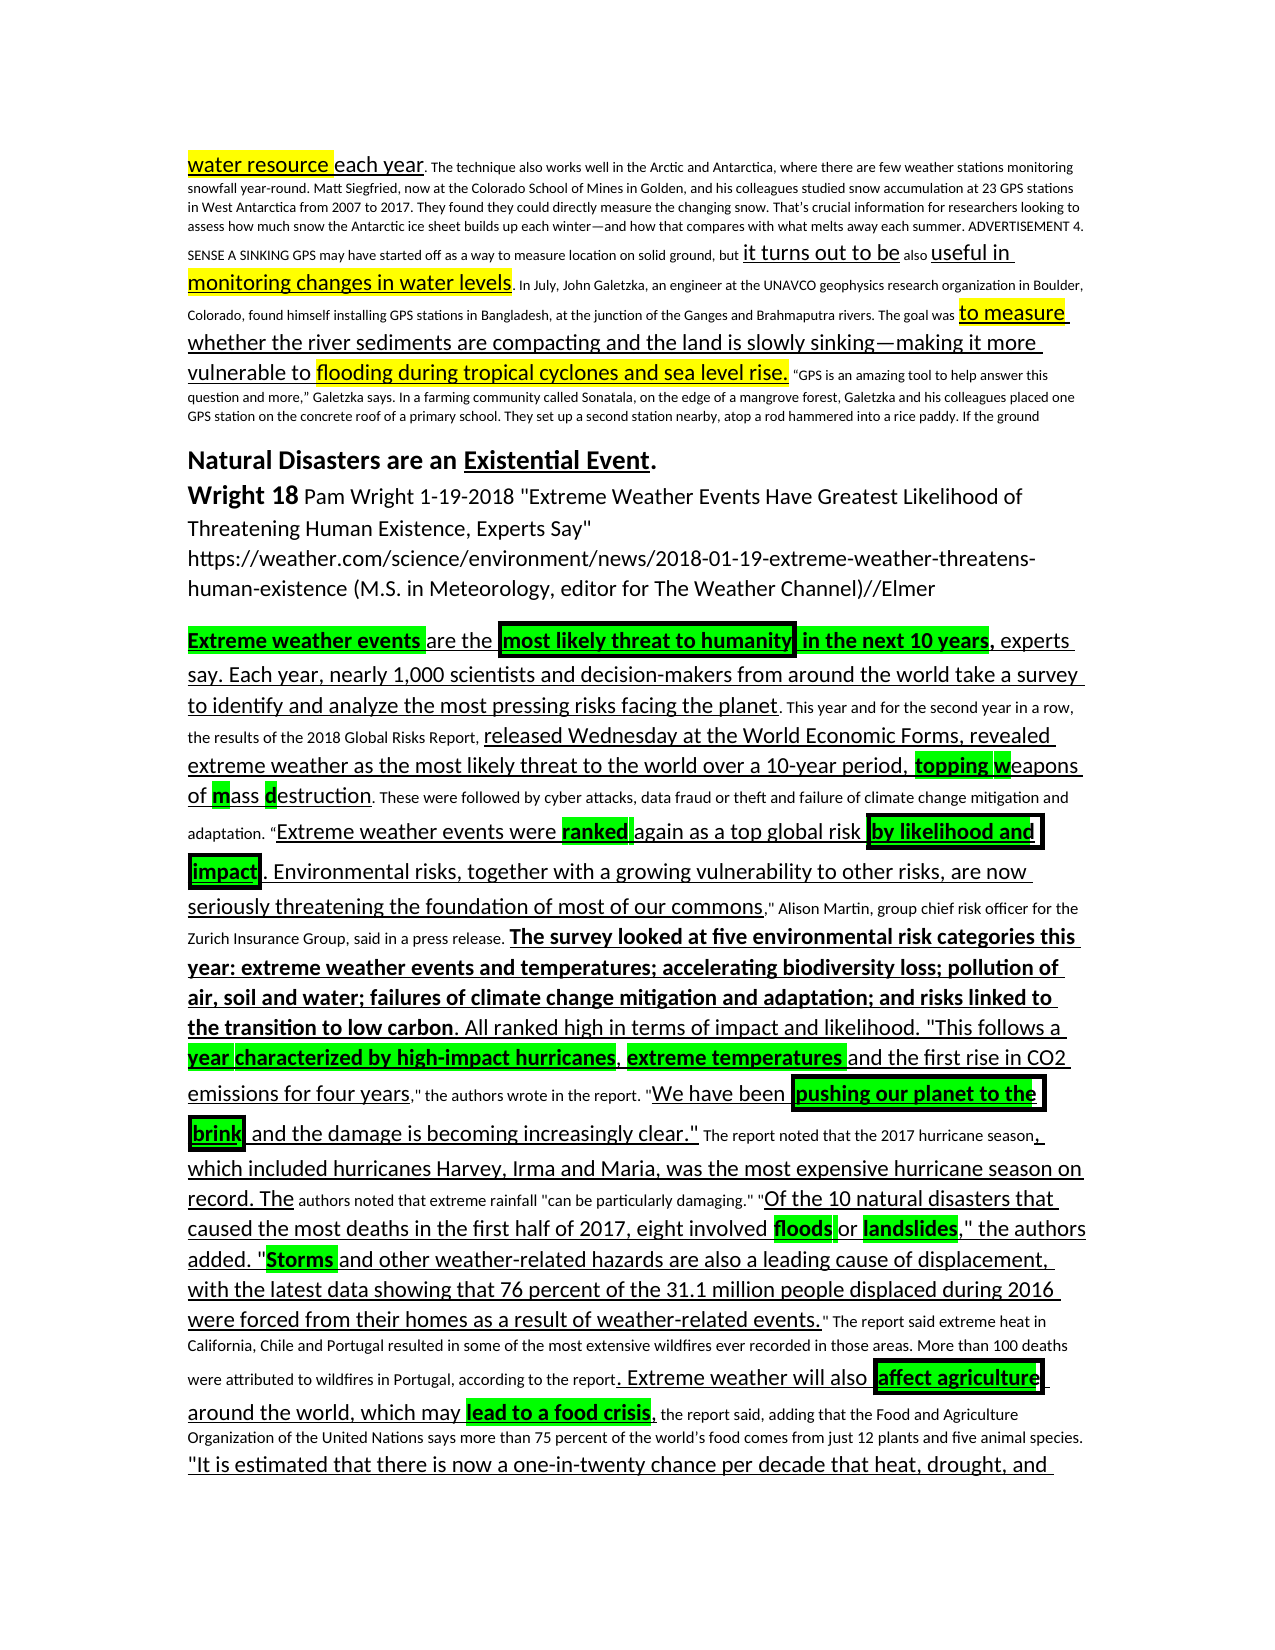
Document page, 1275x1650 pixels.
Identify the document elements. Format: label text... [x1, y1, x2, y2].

subtitle Natural Disasters are an Existential Event. [187, 443, 1087, 476]
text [187, 150, 1087, 425]
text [187, 621, 1087, 1478]
text Wright 18 Pam Wright 1-19-2018 "Extreme Weather Events Have Greatest Likelihood of Threatening Human Existence, Experts Say" https://weather.com/science/environment/news/2018-01-19-extreme-weather-threatens-human-existence (M.S. in Meteorology, editor for The Weather Channel)//Elmer [187, 478, 1087, 602]
